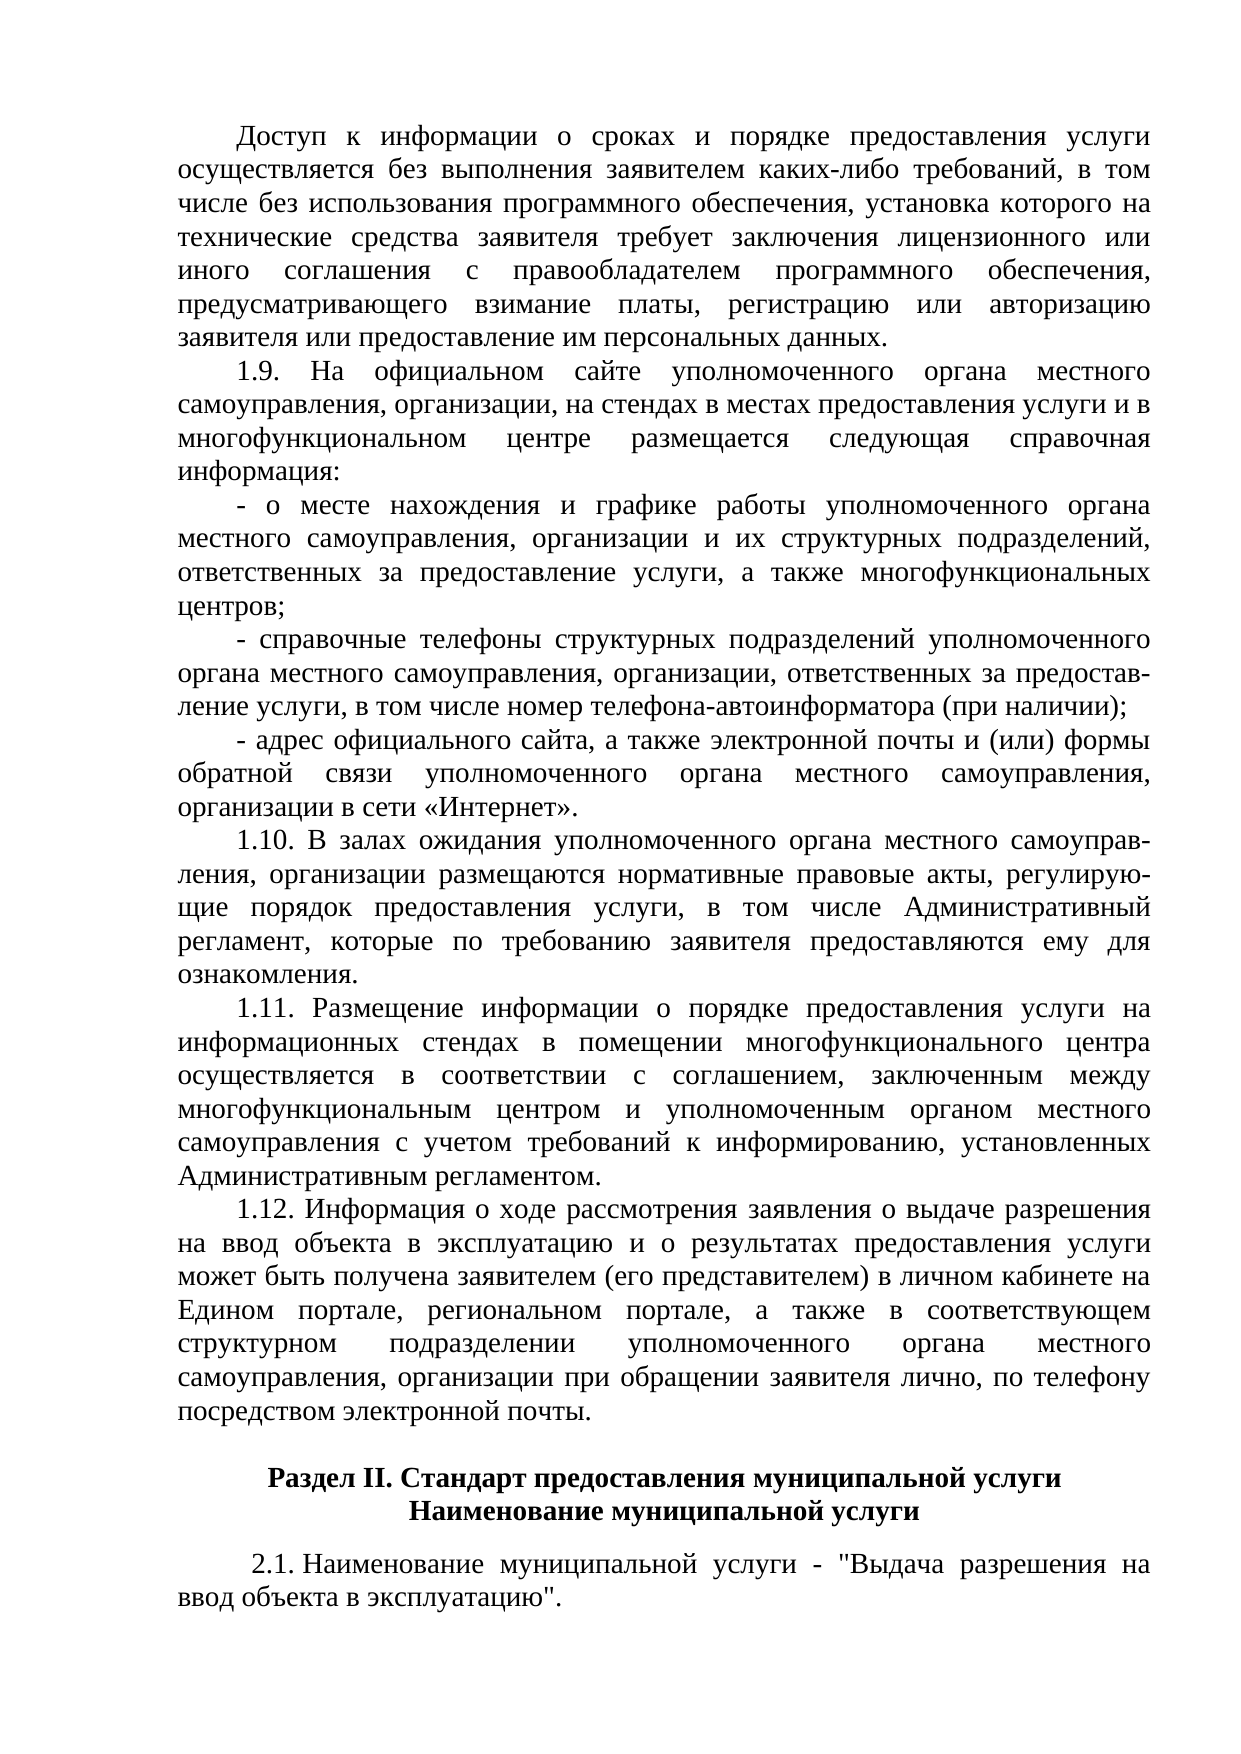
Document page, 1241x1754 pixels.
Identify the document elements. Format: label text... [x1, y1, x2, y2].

text 1.10. В залах ожидания уполномоченного органа местного самоуправ-ления, организации размещаются нормативные правовые акты, регулирую-щие порядок предоставления услуги, в том числе Административный регламент, которые по требованию заявителя предоставляются ему для ознакомления. [177, 822, 1152, 990]
text - адрес официального сайта, а также электронной почты и (или) формы обратной связи уполномоченного органа местного самоуправления, организации в сети «Интернет». [177, 722, 1152, 822]
text - о месте нахождения и графике работы уполномоченного органа местного самоуправления, организации и их структурных подразделений, ответственных за предоставление услуги, а также многофункциональных центров; [177, 487, 1152, 621]
text Доступ к информации о сроках и порядке предоставления услуги осуществляется без выполнения заявителем каких-либо требований, в том числе без использования программного обеспечения, установка которого на технические средства заявителя требует заключения лицензионного или иного соглашения с правообладателем программного обеспечения, предусматривающего взимание платы, регистрацию или авторизацию заявителя или предоставление им персональных данных. [177, 118, 1152, 353]
text 1.11. Размещение информации о порядке предоставления услуги на информационных стендах в помещении многофункционального центра осуществляется в соответствии с соглашением, заключенным между многофункциональным центром и уполномоченным органом местного самоуправления с учетом требований к информированию, установленных Административным регламентом. [177, 990, 1152, 1191]
text 2.1. Наименование муниципальной услуги - "Выдача разрешения на ввод объекта в эксплуатацию". [177, 1546, 1152, 1613]
text 1.9. На официальном сайте уполномоченного органа местного самоуправления, организации, на стендах в местах предоставления услуги и в многофункциональном центре размещается следующая справочная информация: [177, 353, 1152, 487]
text Раздел II. Стандарт предоставления муниципальной услуги [177, 1460, 1152, 1493]
text Наименование муниципальной услуги [177, 1493, 1152, 1527]
text - справочные телефоны структурных подразделений уполномоченного органа местного самоуправления, организации, ответственных за предостав-ление услуги, в том числе номер телефона-автоинформатора (при наличии); [177, 621, 1152, 722]
text 1.12. Информация о ходе рассмотрения заявления о выдаче разрешения на ввод объекта в эксплуатацию и о результатах предоставления услуги может быть получена заявителем (его представителем) в личном кабинете на Едином портале, региональном портале, а также в соответствующем структурном подразделении уполномоченного органа местного самоуправления, организации при обращении заявителя лично, по телефону посредством электронной почты. [177, 1191, 1152, 1426]
